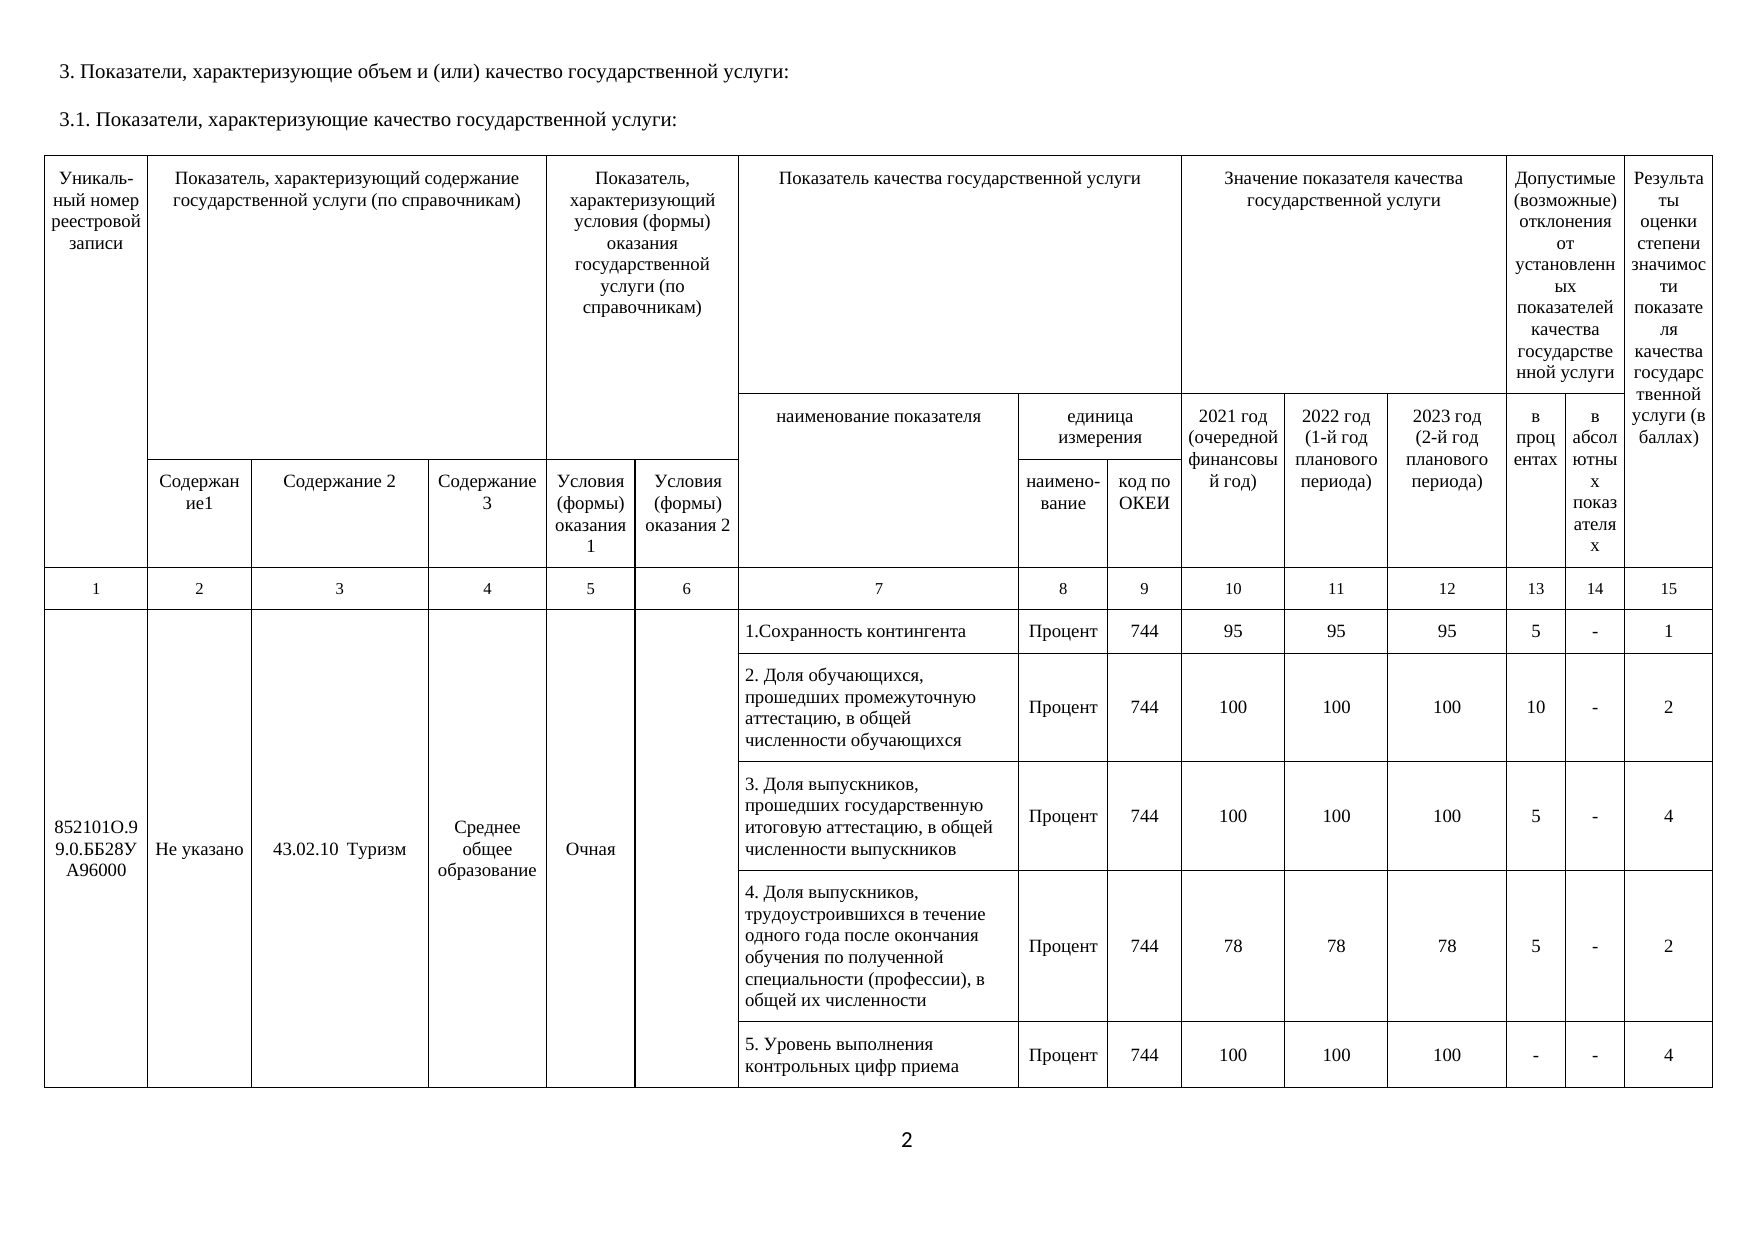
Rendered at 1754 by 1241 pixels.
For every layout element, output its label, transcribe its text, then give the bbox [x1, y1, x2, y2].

table_cell - [1566, 654, 1624, 761]
table_cell Условия (формы) оказания 2 [636, 460, 738, 567]
table_cell 7 [739, 568, 1018, 609]
table_header Показатель, характеризующий содержание государственной услуги (по справочникам) [148, 156, 546, 459]
table_header Допустимые (возможные) отклонения от установленных показателей качества государственной услуги [1507, 156, 1624, 393]
table_cell 100 [1388, 1022, 1506, 1087]
table_header Показатель, характеризующий условия (формы) оказания государственной услуги (по справочникам) [547, 156, 738, 459]
table_cell Процент [1019, 1022, 1107, 1087]
table_cell 100 [1285, 1022, 1387, 1087]
table_cell 15 [1625, 568, 1712, 609]
table_cell 100 [1182, 654, 1284, 761]
table_cell 8 [1019, 568, 1107, 609]
table_cell 10 [1182, 568, 1284, 609]
table_cell 744 [1108, 1022, 1181, 1087]
table_cell 1 [1625, 610, 1712, 652]
table_cell Условия (формы) оказания 1 [547, 460, 634, 567]
table_cell 2 [1625, 654, 1712, 761]
table_header Уникаль-ный номер реестровой записи [45, 156, 147, 567]
table_cell 5 [1507, 610, 1565, 652]
table_cell Процент [1019, 654, 1107, 761]
table_cell 744 [1108, 762, 1181, 869]
table_cell 100 [1388, 762, 1506, 869]
table_cell 3. Доля выпускников, прошедших государственную итоговую аттестацию, в общей численности выпускников [739, 762, 1018, 869]
table_cell 744 [1108, 871, 1181, 1021]
table_cell 744 [1108, 610, 1181, 652]
table_header Показатель качества государственной услуги [739, 156, 1181, 393]
table_header Результаты оценки степени значимости показателя качества государственной услуги (в баллах) [1625, 156, 1712, 567]
table_cell 6 [636, 568, 738, 609]
table_cell Содержание 2 [252, 460, 428, 567]
table_cell - [1566, 1022, 1624, 1087]
table_cell 13 [1507, 568, 1565, 609]
table_cell код по ОКЕИ [1108, 460, 1181, 567]
table_cell в абсолютных показателях [1566, 394, 1624, 567]
text 3. Показатели, характеризующие объем и (или) качество государственной услуги: [59, 59, 1695, 83]
table_cell - [1566, 610, 1624, 652]
table_cell наименование показателя [739, 394, 1018, 567]
table_cell 2. Доля обучающихся, прошедших промежуточную аттестацию, в общей численности обучающихся [739, 654, 1018, 761]
table_cell 5 [1507, 762, 1565, 869]
table_cell - [1566, 871, 1624, 1021]
table_cell Процент [1019, 762, 1107, 869]
table_cell 3 [252, 568, 428, 609]
table_cell 4. Доля выпускников, трудоустроившихся в течение одного года после окончания обучения по полученной специальности (профессии), в общей их численности [739, 871, 1018, 1021]
table_cell 5. Уровень выполнения контрольных цифр приема [739, 1022, 1018, 1087]
table_cell 11 [1285, 568, 1387, 609]
table_cell 100 [1182, 1022, 1284, 1087]
table_cell 852101О.99.0.ББ28УА96000 [45, 610, 147, 1087]
table_cell 4 [429, 568, 546, 609]
table_cell 5 [1507, 871, 1565, 1021]
table_cell 78 [1285, 871, 1387, 1021]
table_cell 2021 год (очередной финансовый год) [1182, 394, 1284, 567]
table_cell Не указано [148, 610, 251, 1087]
table_cell [636, 610, 738, 1087]
table_cell 78 [1182, 871, 1284, 1021]
text 3.1. Показатели, характеризующие качество государственной услуги: [59, 107, 1695, 131]
table_cell - [1507, 1022, 1565, 1087]
table_cell наимено- вание [1019, 460, 1107, 567]
table_cell 2023 год (2-й год планового периода) [1388, 394, 1506, 567]
table_cell 95 [1285, 610, 1387, 652]
table_cell 2 [148, 568, 251, 609]
table_cell 78 [1388, 871, 1506, 1021]
table_cell 744 [1108, 654, 1181, 761]
table_cell Очная [547, 610, 634, 1087]
table_cell Среднее общее образование [429, 610, 546, 1087]
table_cell 43.02.10 Туризм [252, 610, 428, 1087]
table_cell 4 [1625, 1022, 1712, 1087]
table_cell 14 [1566, 568, 1624, 609]
table_cell 2022 год (1-й год планового периода) [1285, 394, 1387, 567]
table_cell 4 [1625, 762, 1712, 869]
table_cell 10 [1507, 654, 1565, 761]
table_cell 9 [1108, 568, 1181, 609]
table_cell 1 [45, 568, 147, 609]
table_cell 100 [1388, 654, 1506, 761]
table_header Значение показателя качества государственной услуги [1182, 156, 1506, 393]
table_cell 95 [1182, 610, 1284, 652]
table_cell 5 [547, 568, 634, 609]
table_cell Процент [1019, 871, 1107, 1021]
table_cell Содержание1 [148, 460, 251, 567]
table_cell 2 [1625, 871, 1712, 1021]
table_cell - [1566, 762, 1624, 869]
table_cell 100 [1285, 762, 1387, 869]
table_cell 95 [1388, 610, 1506, 652]
table_cell 100 [1182, 762, 1284, 869]
table_cell Процент [1019, 610, 1107, 652]
table_cell в процентах [1507, 394, 1565, 567]
table_cell 100 [1285, 654, 1387, 761]
table_cell 1.Сохранность контингента [739, 610, 1018, 652]
table_cell единица измерения [1019, 394, 1181, 459]
table_cell Содержание 3 [429, 460, 546, 567]
table_cell 12 [1388, 568, 1506, 609]
